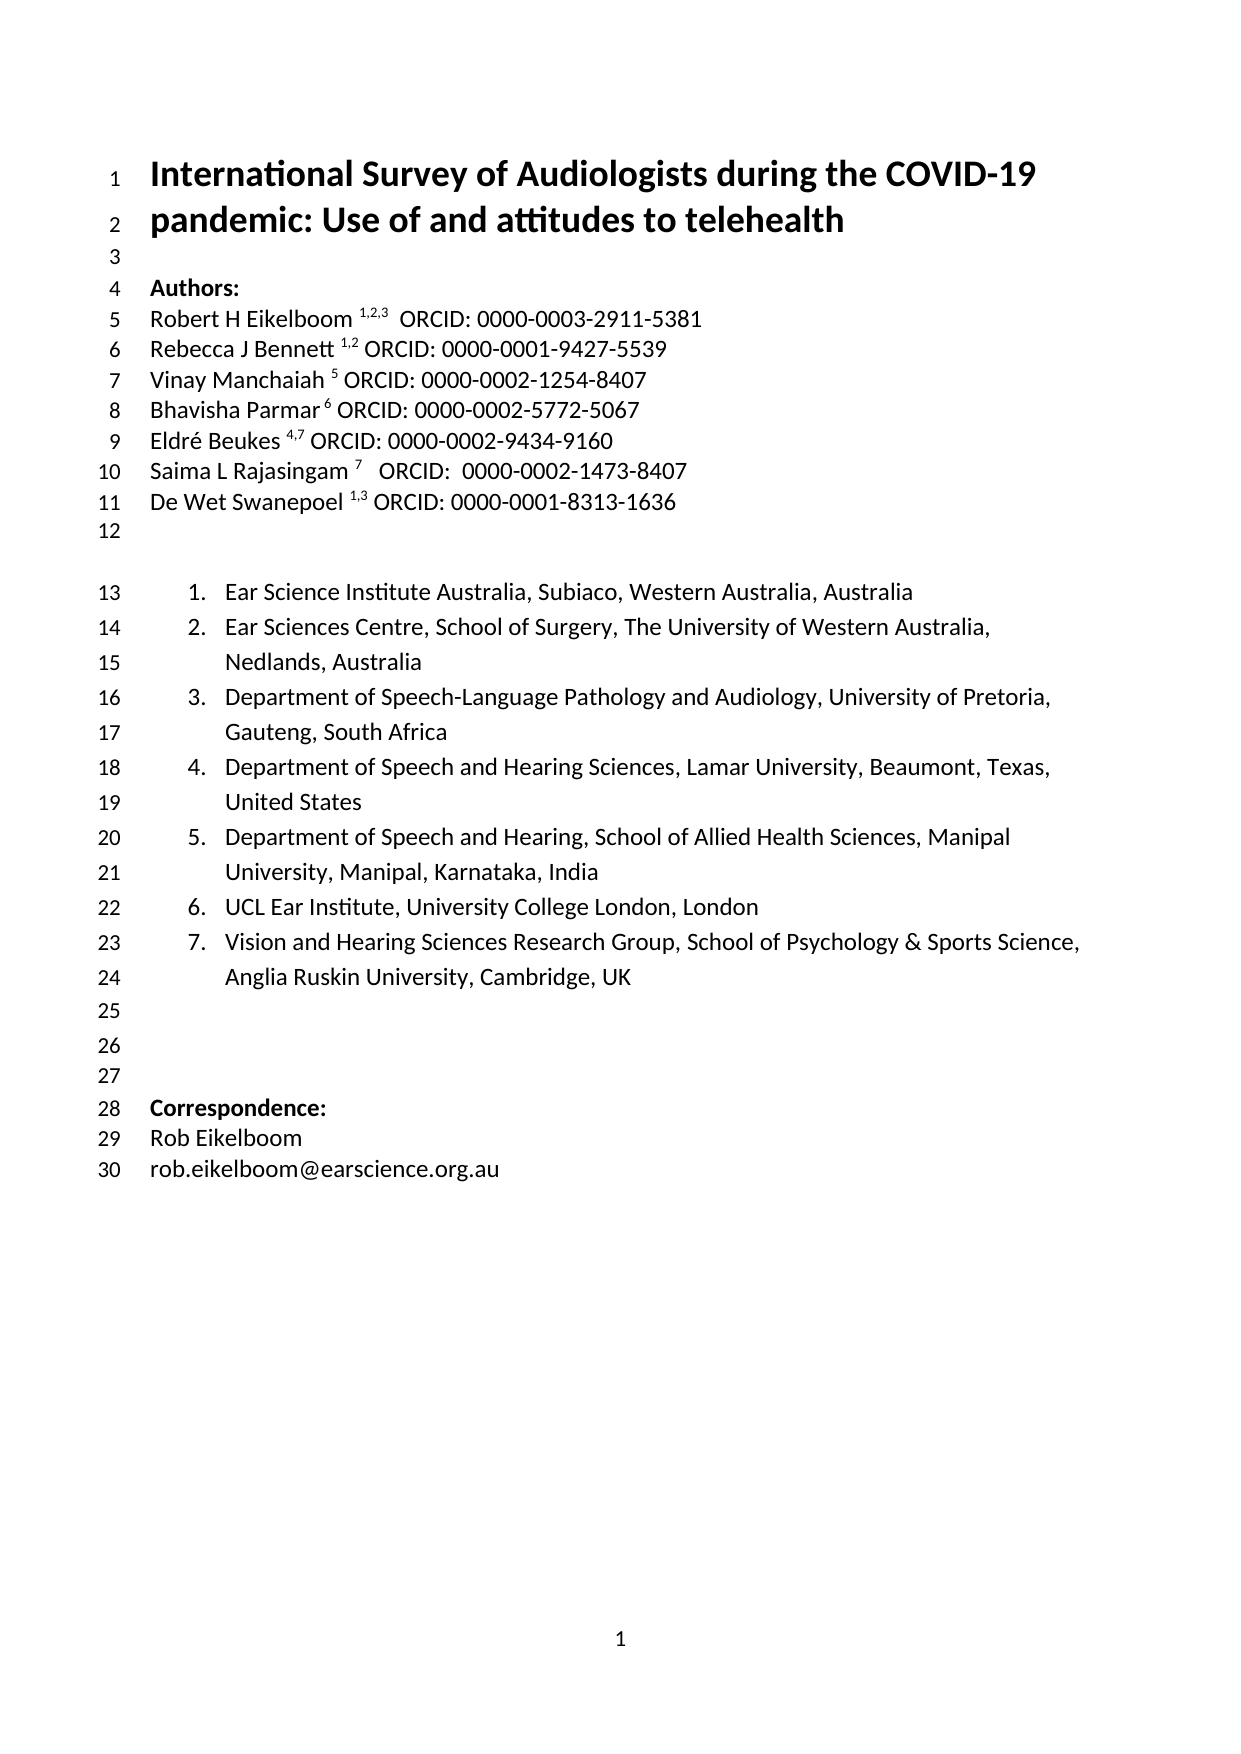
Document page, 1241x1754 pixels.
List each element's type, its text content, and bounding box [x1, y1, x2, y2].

list Vision and Hearing Sciences Research Group, School of Psychology & Sports Science, Anglia Ruskin University, Cambridge, UK [187, 926, 1090, 992]
list Ear Sciences Centre, School of Surgery, The University of Western Australia, Nedlands, Australia [187, 611, 1090, 677]
text Robert H Eikelboom 1,2,3 ORCID: 0000-0003-2911-5381 [150, 303, 1090, 333]
text Vinay Manchaiah 5 ORCID: 0000-0002-1254-8407 [150, 364, 1090, 394]
text Correspondence: [150, 1092, 1090, 1123]
list UCL Ear Institute, University College London, London [187, 891, 1090, 922]
text rob.eikelboom@earscience.org.au [150, 1153, 1090, 1184]
text De Wet Swanepoel 1,3 ORCID: 0000-0001-8313-1636 [150, 486, 1090, 516]
text Saima L Rajasingam 7 ORCID: 0000-0002-1473-8407 [150, 455, 1090, 486]
list Department of Speech and Hearing, School of Allied Health Sciences, Manipal University, Manipal, Karnataka, India [187, 821, 1090, 887]
text Rob Eikelboom [150, 1123, 1090, 1153]
list Ear Science Institute Australia, Subiaco, Western Australia, Australia [187, 576, 1090, 607]
text Authors: [150, 272, 1090, 303]
text Rebecca J Bennett 1,2 ORCID: 0000-0001-9427-5539 [150, 333, 1090, 364]
text Eldré Beukes 4,7 ORCID: 0000-0002-9434-9160 [150, 425, 1090, 455]
text Bhavisha Parmar 6 ORCID: 0000-0002-5772-5067 [150, 394, 1090, 425]
list Department of Speech and Hearing Sciences, Lamar University, Beaumont, Texas, United States [187, 751, 1090, 817]
list Department of Speech-Language Pathology and Audiology, University of Pretoria, Gauteng, South Africa [187, 681, 1090, 747]
title International Survey of Audiologists during the COVID-19 pandemic: Use of and attitudes to telehealth [150, 150, 1090, 242]
